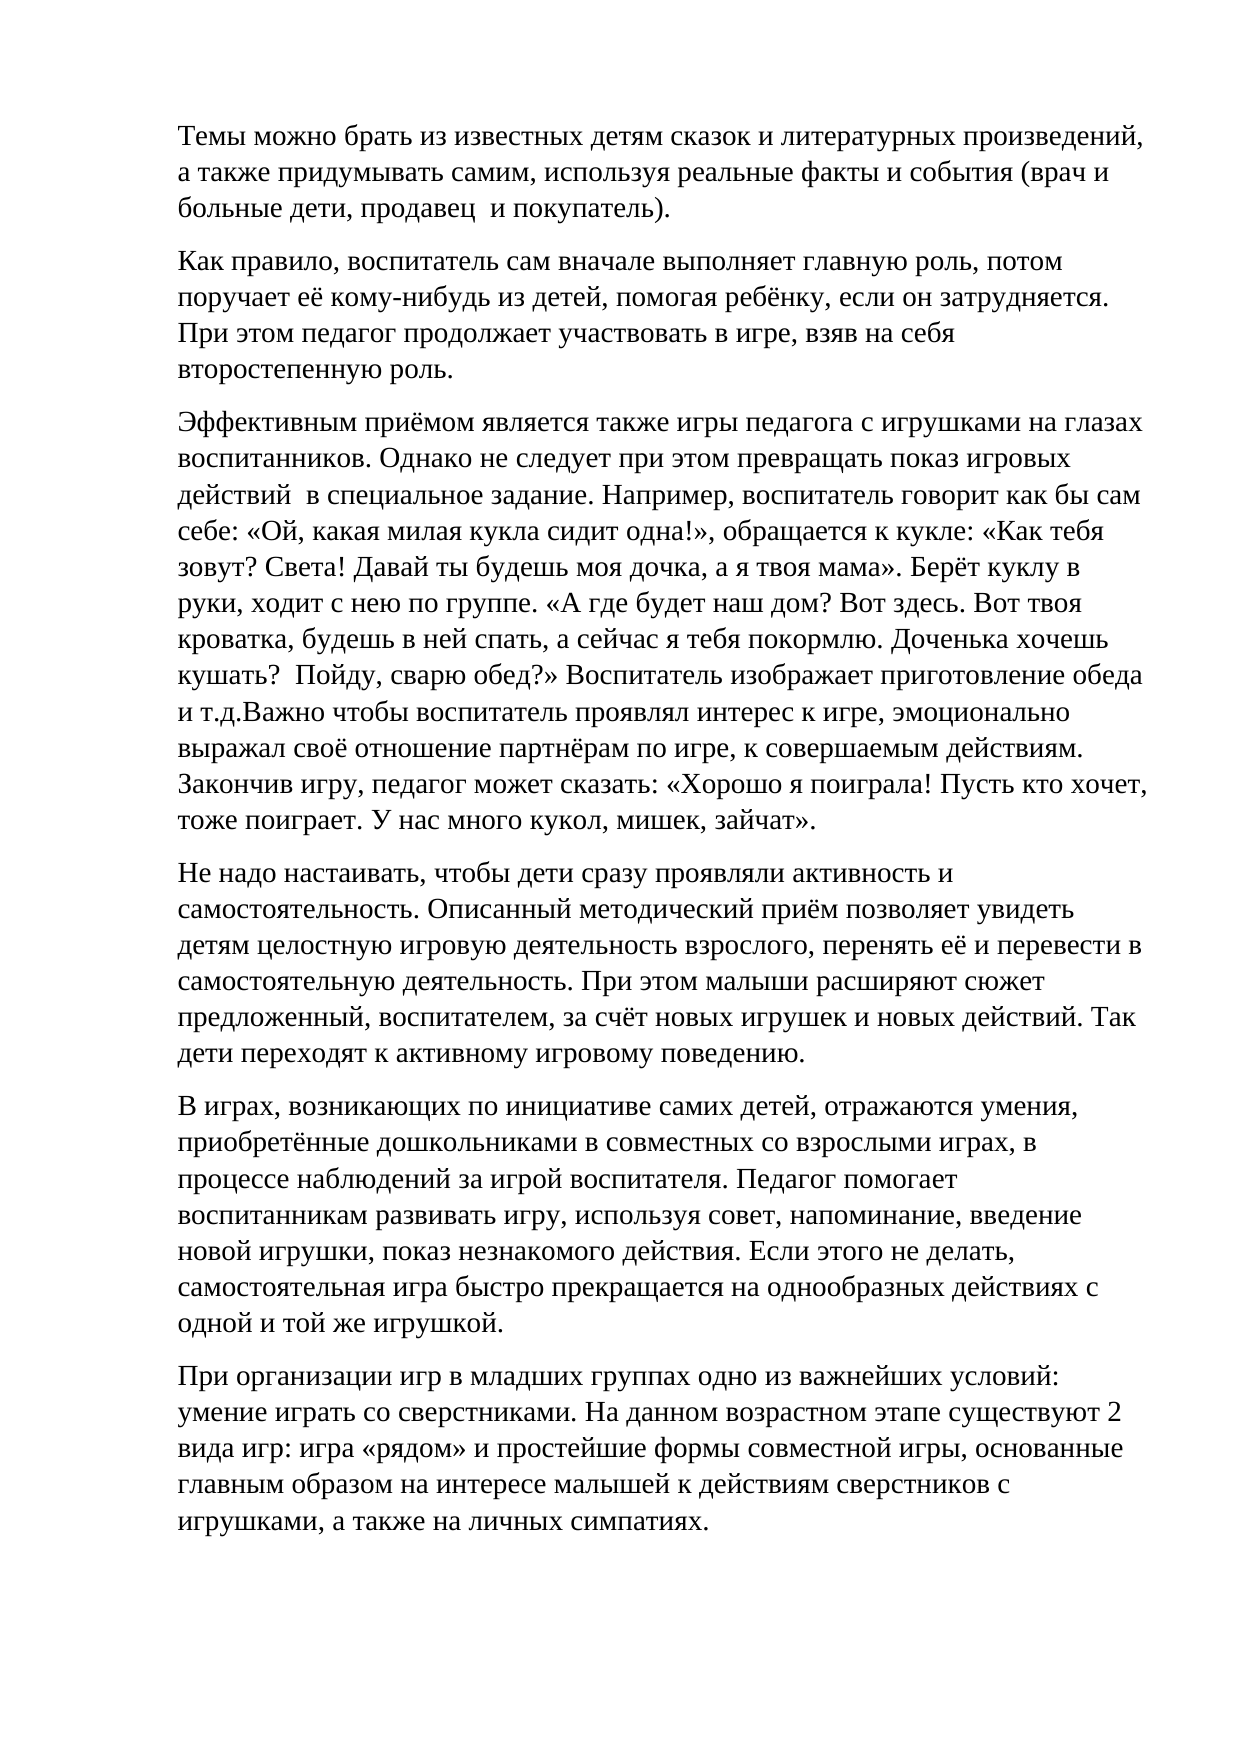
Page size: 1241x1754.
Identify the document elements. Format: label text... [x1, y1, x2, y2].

text Эффективным приёмом является также игры педагога с игрушками на глазах воспитанников. Однако не следует при этом превращать показ игровых действий в специальное задание. Например, воспитатель говорит как бы сам себе: «Ой, какая милая кукла сидит одна!», обращается к кукле: «Как тебя зовут? Света! Давай ты будешь моя дочка, а я твоя мама». Берёт куклу в руки, ходит с нею по группе. «А где будет наш дом? Вот здесь. Вот твоя кроватка, будешь в ней спать, а сейчас я тебя покормлю. Доченька хочешь кушать? Пойду, сварю обед?» Воспитатель изображает приготовление обеда и т.д.Важно чтобы воспитатель проявлял интерес к игре, эмоционально выражал своё отношение партнёрам по игре, к совершаемым действиям. Закончив игру, педагог может сказать: «Хорошо я поиграла! Пусть кто хочет, тоже поиграет. У нас много кукол, мишек, зайчат». [177, 404, 1152, 836]
text В играх, возникающих по инициативе самих детей, отражаются умения, приобретённые дошкольниками в совместных со взрослыми играх, в процессе наблюдений за игрой воспитателя. Педагог помогает воспитанникам развивать игру, используя совет, напоминание, введение новой игрушки, показ незнакомого действия. Если этого не делать, самостоятельная игра быстро прекращается на однообразных действиях с одной и той же игрушкой. [177, 1088, 1152, 1339]
text Темы можно брать из известных детям сказок и литературных произведений, а также придумывать самим, используя реальные факты и события (врач и больные дети, продавец и покупатель). [177, 118, 1152, 224]
text Не надо настаивать, чтобы дети сразу проявляли активность и самостоятельность. Описанный методический приём позволяет увидеть детям целостную игровую деятельность взрослого, перенять её и перевести в самостоятельную деятельность. При этом малыши расширяют сюжет предложенный, воспитателем, за счёт новых игрушек и новых действий. Так дети переходят к активному игровому поведению. [177, 855, 1152, 1069]
text При организации игр в младших группах одно из важнейших условий: умение играть со сверстниками. На данном возрастном этапе существуют 2 вида игр: игра «рядом» и простейшие формы совместной игры, основанные главным образом на интересе малышей к действиям сверстников с игрушками, а также на личных симпатиях. [177, 1358, 1152, 1536]
text Как правило, воспитатель сам вначале выполняет главную роль, потом поручает её кому-нибудь из детей, помогая ребёнку, если он затрудняется. При этом педагог продолжает участвовать в игре, взяв на себя второстепенную роль. [177, 243, 1152, 385]
